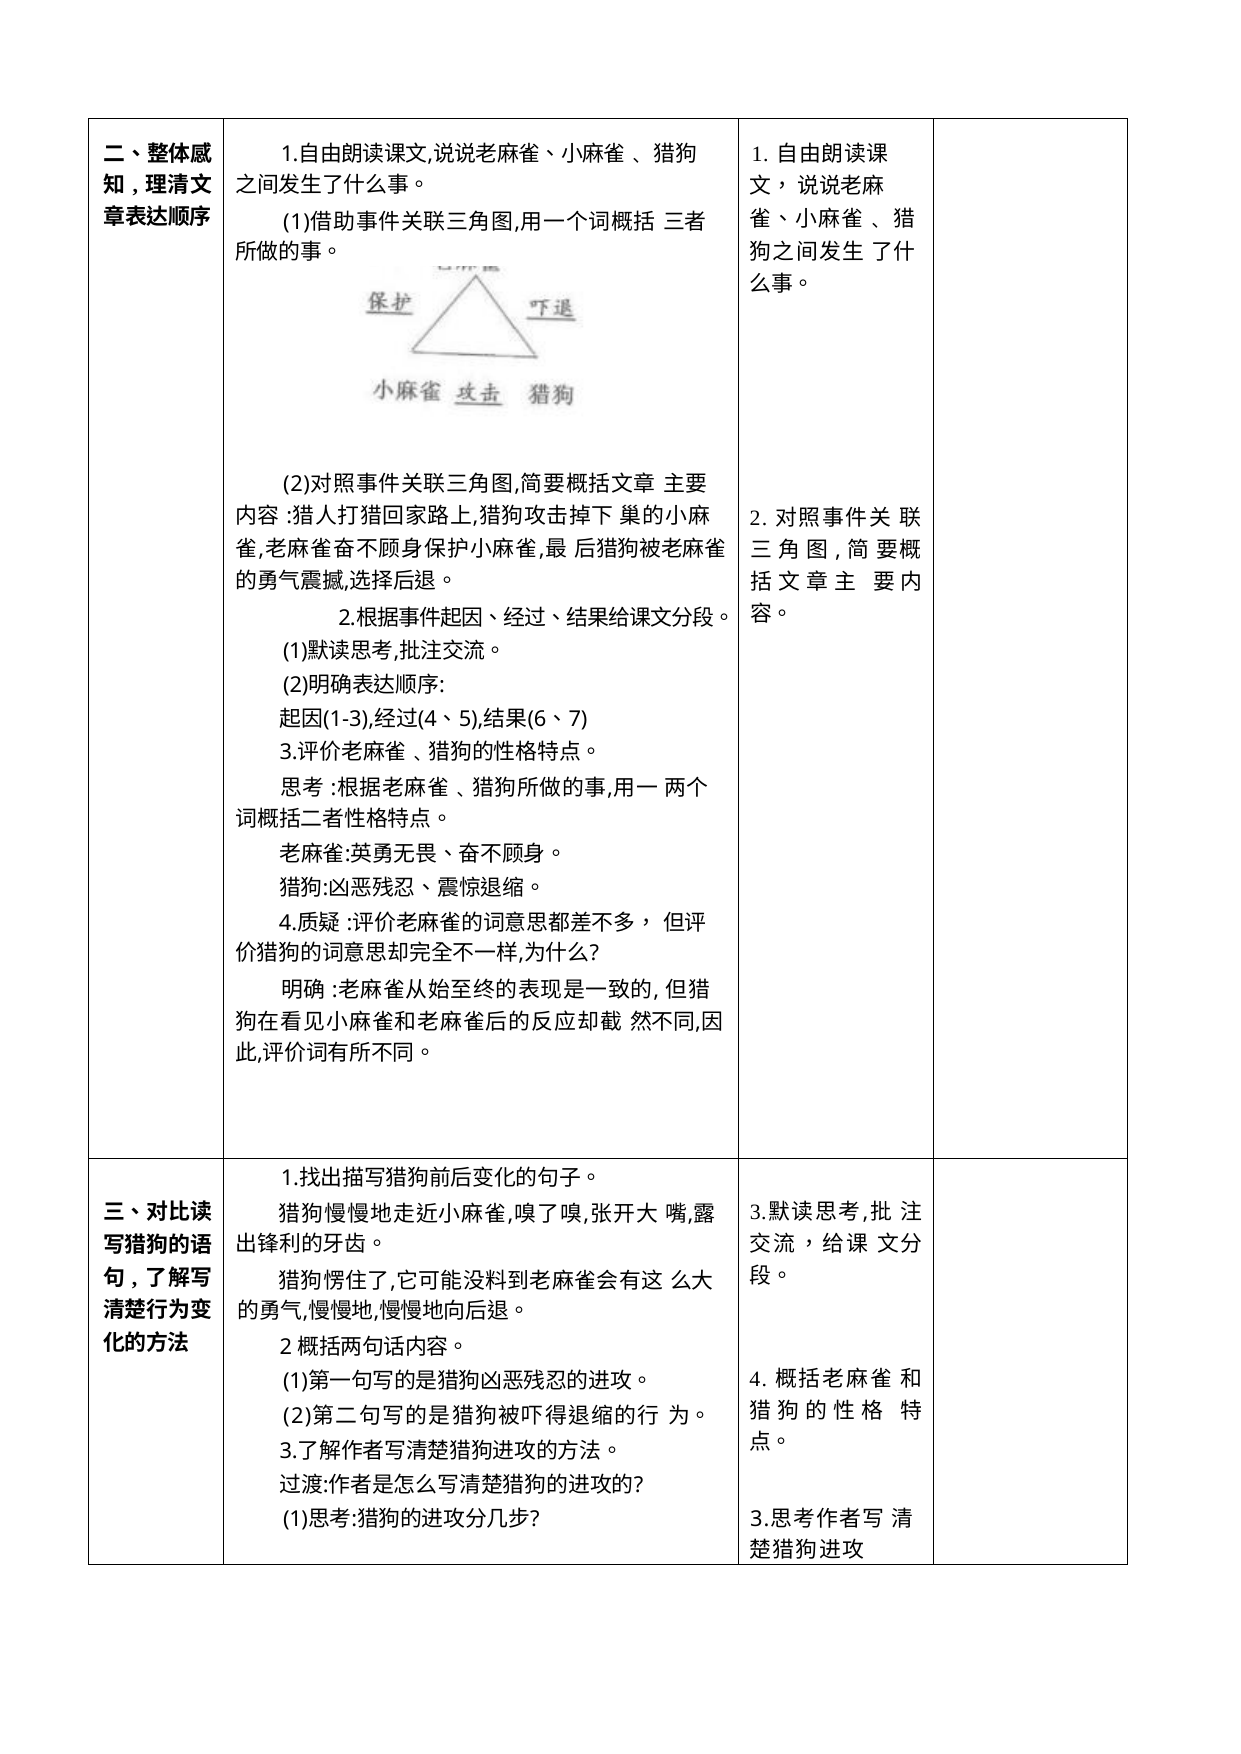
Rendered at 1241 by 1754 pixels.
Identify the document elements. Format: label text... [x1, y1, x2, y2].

table_cell 1.自由朗读课文,说说老麻雀、小麻雀﹑ 猎狗之间发生了什么事。 (1)借助事件关联三角图,用一个词概括 三者所做的事。 (2)对照事件关联三角图,简要概括文章 主要内容 :猎人打猎回家路上,猎狗攻击掉下 巢的小麻雀,老麻雀奋不顾身保护小麻雀,最 后猎狗被老麻雀的勇气震撼,选择后退。 2.根据事件起因、经过、结果给课文分段。 (1)默读思考,批注交流。 (2)明确表达顺序: 起因(1-3),经过(4、5),结果(6、7) 3.评价老麻雀﹑猎狗的性格特点。 思考 :根据老麻雀﹑猎狗所做的事,用一 两个词概括二者性格特点。 老麻雀:英勇无畏、奋不顾身。 猎狗:凶恶残忍、震惊退缩。 4.质疑 :评价老麻雀的词意思都差不多， 但评价猎狗的词意思却完全不一样,为什么? 明确 :老麻雀从始至终的表现是一致的, 但猎狗在看见小麻雀和老麻雀后的反应却截 然不同,因此,评价词有所不同。 [224, 119, 738, 1158]
table_cell 1. 自由朗读课 文， 说说老麻 雀、小麻雀﹑ 猎狗之间发生 了什么事。 2. 对照事件关 联 三 角 图 , 简 要概括文章主 要内容。 [739, 119, 933, 1158]
table_cell 1.找出描写猎狗前后变化的句子。 猎狗慢慢地走近小麻雀,嗅了嗅,张开大 嘴,露出锋利的牙齿。 猎狗愣住了,它可能没料到老麻雀会有这 么大的勇气,慢慢地,慢慢地向后退。 2 概括两句话内容。 (1)第一句写的是猎狗凶恶残忍的进攻。 (2)第二句写的是猎狗被吓得退缩的行 为。 3.了解作者写清楚猎狗进攻的方法。 过渡:作者是怎么写清楚猎狗的进攻的? (1)思考:猎狗的进攻分几步? [224, 1159, 738, 1564]
table_cell 二、整体感 知 , 理清文 章表达顺序 [89, 119, 223, 1158]
table_cell 三、对比读 写猎狗的语 句 , 了解写 清楚行为变 化的方法 [89, 1159, 223, 1564]
picture [358, 266, 588, 418]
table_cell [934, 1159, 1127, 1564]
table_cell 3.默读思考,批 注交流，给课 文分段。 4. 概括老麻雀 和猎狗的性格 特点。 3.思考作者写 清楚猎狗进攻 [739, 1159, 933, 1564]
table_cell [934, 119, 1127, 1158]
